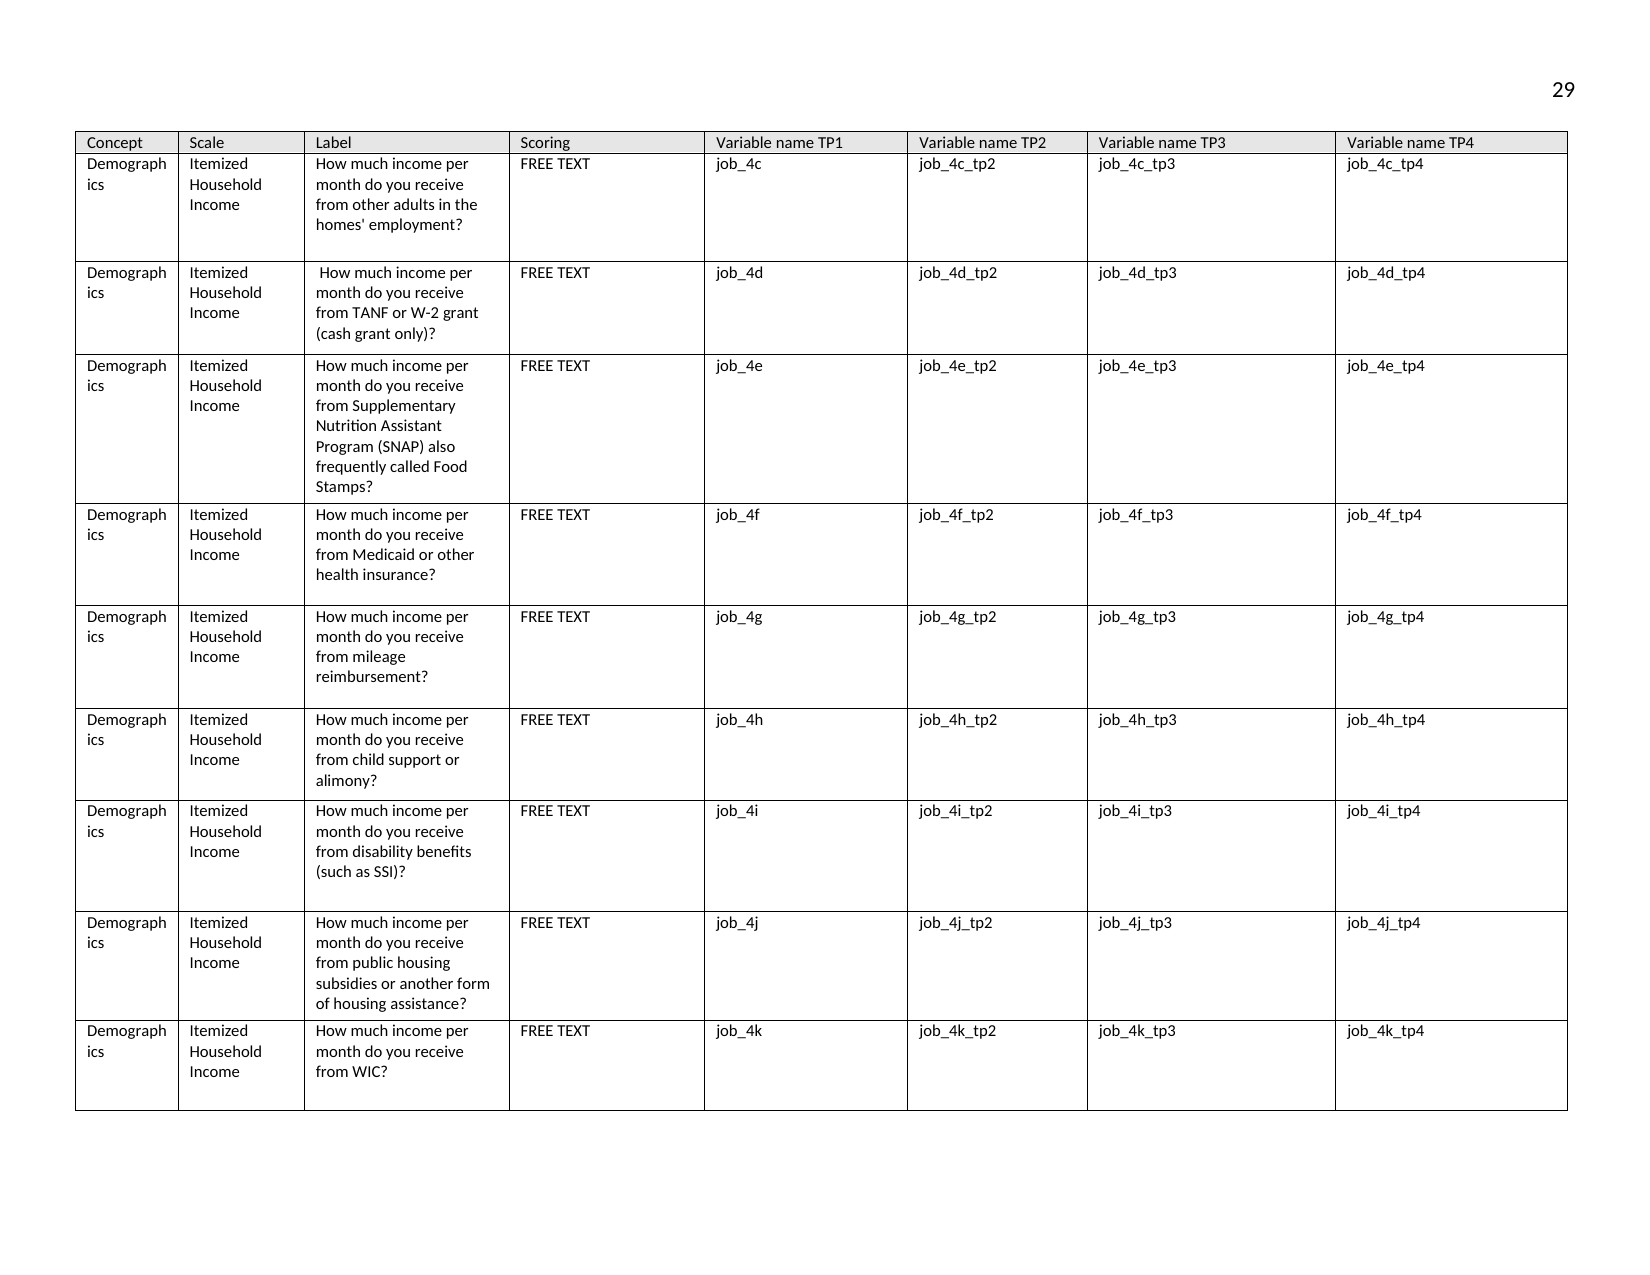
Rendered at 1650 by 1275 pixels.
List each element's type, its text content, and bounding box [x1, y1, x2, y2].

table_cell job_4i_tp2 [908, 801, 1087, 911]
table_cell job_4d [705, 262, 907, 354]
table_cell FREE TEXT [510, 355, 704, 503]
table_cell job_4g [705, 606, 907, 708]
table_cell job_4j_tp2 [908, 912, 1087, 1020]
table_cell job_4k_tp3 [1088, 1021, 1335, 1109]
table_header Label [305, 132, 509, 152]
table_cell job_4f [705, 504, 907, 605]
table_cell job_4g_tp3 [1088, 606, 1335, 708]
table_cell How much income per month do you receive from TANF or W-2 grant (cash grant only)? [305, 262, 509, 354]
table_cell job_4e [705, 355, 907, 503]
table_cell Demographics [76, 355, 178, 503]
table_cell How much income per month do you receive from child support or alimony? [305, 709, 509, 799]
table_header Scoring [510, 132, 704, 152]
table_cell job_4d_tp3 [1088, 262, 1335, 354]
table_cell job_4f_tp2 [908, 504, 1087, 605]
table_cell job_4i [705, 801, 907, 911]
table_cell job_4h_tp2 [908, 709, 1087, 799]
table_cell Demographics [76, 912, 178, 1020]
table_cell job_4i_tp4 [1336, 801, 1567, 911]
table_cell FREE TEXT [510, 262, 704, 354]
table_cell Demographics [76, 801, 178, 911]
table_cell job_4j_tp4 [1336, 912, 1567, 1020]
table_cell Itemized Household Income [179, 606, 304, 708]
table_cell job_4k_tp4 [1336, 1021, 1567, 1109]
table_cell job_4g_tp4 [1336, 606, 1567, 708]
table_cell FREE TEXT [510, 606, 704, 708]
table_cell How much income per month do you receive from mileage reimbursement? [305, 606, 509, 708]
table_cell Demographics [76, 606, 178, 708]
table_cell job_4c_tp2 [908, 154, 1087, 261]
table_cell Itemized Household Income [179, 801, 304, 911]
table_cell Itemized Household Income [179, 262, 304, 354]
table_cell job_4g_tp2 [908, 606, 1087, 708]
table_cell job_4h_tp3 [1088, 709, 1335, 799]
table_cell FREE TEXT [510, 801, 704, 911]
table_cell job_4e_tp3 [1088, 355, 1335, 503]
table_cell How much income per month do you receive from disability benefits (such as SSI)? [305, 801, 509, 911]
table_cell job_4d_tp4 [1336, 262, 1567, 354]
table_cell job_4h [705, 709, 907, 799]
table_cell Demographics [76, 504, 178, 605]
table_cell job_4e_tp2 [908, 355, 1087, 503]
table_cell How much income per month do you receive from other adults in the homes' employment? [305, 154, 509, 261]
table_cell job_4f_tp3 [1088, 504, 1335, 605]
table_cell Itemized Household Income [179, 709, 304, 799]
table_header Variable name TP4 [1336, 132, 1567, 152]
table_cell Demographics [76, 709, 178, 799]
table_cell job_4d_tp2 [908, 262, 1087, 354]
table_header Concept [76, 132, 178, 152]
table_cell Demographics [76, 1021, 178, 1109]
table_header Variable name TP1 [705, 132, 907, 152]
table_cell How much income per month do you receive from WIC? [305, 1021, 509, 1109]
table_cell job_4k [705, 1021, 907, 1109]
table_header Variable name TP2 [908, 132, 1087, 152]
table_header Scale [179, 132, 304, 152]
table_cell Itemized Household Income [179, 912, 304, 1020]
table_cell job_4f_tp4 [1336, 504, 1567, 605]
table_cell Demographics [76, 262, 178, 354]
table_cell FREE TEXT [510, 709, 704, 799]
table_cell job_4c_tp4 [1336, 154, 1567, 261]
table_cell FREE TEXT [510, 1021, 704, 1109]
table_cell FREE TEXT [510, 154, 704, 261]
table_cell FREE TEXT [510, 912, 704, 1020]
table_cell job_4i_tp3 [1088, 801, 1335, 911]
table_cell job_4c [705, 154, 907, 261]
table_cell job_4h_tp4 [1336, 709, 1567, 799]
table_cell job_4e_tp4 [1336, 355, 1567, 503]
table_cell How much income per month do you receive from Supplementary Nutrition Assistant Program (SNAP) also frequently called Food Stamps? [305, 355, 509, 503]
table_cell How much income per month do you receive from Medicaid or other health insurance? [305, 504, 509, 605]
table_cell Itemized Household Income [179, 355, 304, 503]
table_cell job_4k_tp2 [908, 1021, 1087, 1109]
table_cell Itemized Household Income [179, 504, 304, 605]
table_cell How much income per month do you receive from public housing subsidies or another form of housing assistance? [305, 912, 509, 1020]
table_cell job_4c_tp3 [1088, 154, 1335, 261]
table_header Variable name TP3 [1088, 132, 1335, 152]
table_cell Itemized Household Income [179, 154, 304, 261]
table_cell FREE TEXT [510, 504, 704, 605]
table_cell job_4j_tp3 [1088, 912, 1335, 1020]
table_cell Itemized Household Income [179, 1021, 304, 1109]
table_cell job_4j [705, 912, 907, 1020]
table_cell Demographics [76, 154, 178, 261]
